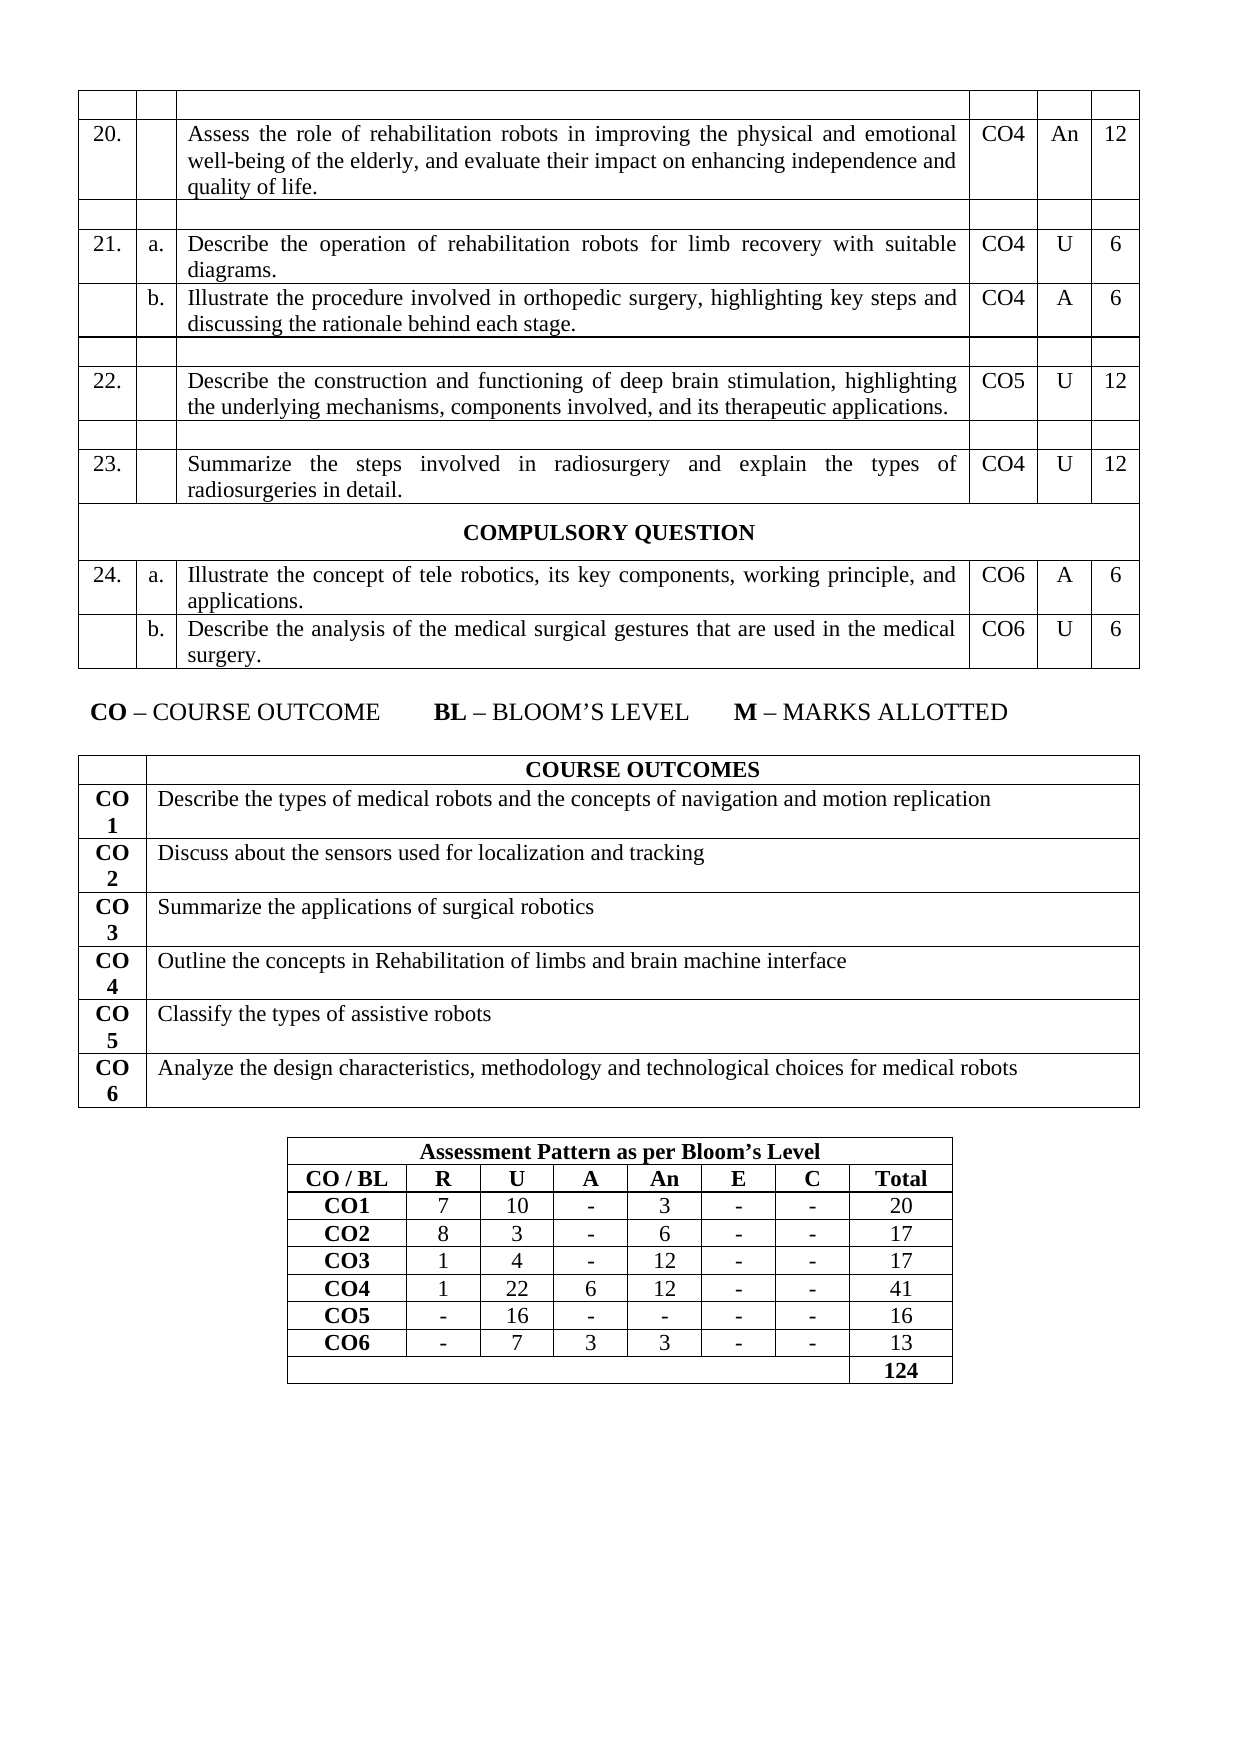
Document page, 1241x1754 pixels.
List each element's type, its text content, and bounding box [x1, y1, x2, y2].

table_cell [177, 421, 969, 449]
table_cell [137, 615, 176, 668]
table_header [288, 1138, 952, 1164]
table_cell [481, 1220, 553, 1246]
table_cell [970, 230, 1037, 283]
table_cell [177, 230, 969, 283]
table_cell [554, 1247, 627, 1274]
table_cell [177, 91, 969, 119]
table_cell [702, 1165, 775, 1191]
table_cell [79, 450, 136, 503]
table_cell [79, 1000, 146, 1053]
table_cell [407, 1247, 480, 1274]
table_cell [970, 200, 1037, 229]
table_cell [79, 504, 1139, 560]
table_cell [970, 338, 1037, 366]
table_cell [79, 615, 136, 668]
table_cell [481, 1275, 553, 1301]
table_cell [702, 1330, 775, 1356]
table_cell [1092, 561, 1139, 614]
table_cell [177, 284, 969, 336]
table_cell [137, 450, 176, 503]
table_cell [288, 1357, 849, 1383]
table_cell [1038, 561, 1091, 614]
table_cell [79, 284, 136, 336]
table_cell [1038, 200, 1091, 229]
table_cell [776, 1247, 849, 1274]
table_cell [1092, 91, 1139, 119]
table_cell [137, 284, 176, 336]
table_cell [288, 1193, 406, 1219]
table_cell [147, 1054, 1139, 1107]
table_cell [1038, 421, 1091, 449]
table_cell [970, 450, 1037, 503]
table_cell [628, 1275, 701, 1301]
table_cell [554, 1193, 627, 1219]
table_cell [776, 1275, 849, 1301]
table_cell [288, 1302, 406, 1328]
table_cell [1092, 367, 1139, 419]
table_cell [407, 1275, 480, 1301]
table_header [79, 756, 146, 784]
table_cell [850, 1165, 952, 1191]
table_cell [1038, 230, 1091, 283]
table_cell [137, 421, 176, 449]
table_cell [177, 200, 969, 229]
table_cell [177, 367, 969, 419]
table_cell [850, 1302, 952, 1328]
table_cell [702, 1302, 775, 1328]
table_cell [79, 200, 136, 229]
text CO – COURSE OUTCOME BL – BLOOM’S LEVEL M – MARKS ALLOTTED [90, 697, 1150, 726]
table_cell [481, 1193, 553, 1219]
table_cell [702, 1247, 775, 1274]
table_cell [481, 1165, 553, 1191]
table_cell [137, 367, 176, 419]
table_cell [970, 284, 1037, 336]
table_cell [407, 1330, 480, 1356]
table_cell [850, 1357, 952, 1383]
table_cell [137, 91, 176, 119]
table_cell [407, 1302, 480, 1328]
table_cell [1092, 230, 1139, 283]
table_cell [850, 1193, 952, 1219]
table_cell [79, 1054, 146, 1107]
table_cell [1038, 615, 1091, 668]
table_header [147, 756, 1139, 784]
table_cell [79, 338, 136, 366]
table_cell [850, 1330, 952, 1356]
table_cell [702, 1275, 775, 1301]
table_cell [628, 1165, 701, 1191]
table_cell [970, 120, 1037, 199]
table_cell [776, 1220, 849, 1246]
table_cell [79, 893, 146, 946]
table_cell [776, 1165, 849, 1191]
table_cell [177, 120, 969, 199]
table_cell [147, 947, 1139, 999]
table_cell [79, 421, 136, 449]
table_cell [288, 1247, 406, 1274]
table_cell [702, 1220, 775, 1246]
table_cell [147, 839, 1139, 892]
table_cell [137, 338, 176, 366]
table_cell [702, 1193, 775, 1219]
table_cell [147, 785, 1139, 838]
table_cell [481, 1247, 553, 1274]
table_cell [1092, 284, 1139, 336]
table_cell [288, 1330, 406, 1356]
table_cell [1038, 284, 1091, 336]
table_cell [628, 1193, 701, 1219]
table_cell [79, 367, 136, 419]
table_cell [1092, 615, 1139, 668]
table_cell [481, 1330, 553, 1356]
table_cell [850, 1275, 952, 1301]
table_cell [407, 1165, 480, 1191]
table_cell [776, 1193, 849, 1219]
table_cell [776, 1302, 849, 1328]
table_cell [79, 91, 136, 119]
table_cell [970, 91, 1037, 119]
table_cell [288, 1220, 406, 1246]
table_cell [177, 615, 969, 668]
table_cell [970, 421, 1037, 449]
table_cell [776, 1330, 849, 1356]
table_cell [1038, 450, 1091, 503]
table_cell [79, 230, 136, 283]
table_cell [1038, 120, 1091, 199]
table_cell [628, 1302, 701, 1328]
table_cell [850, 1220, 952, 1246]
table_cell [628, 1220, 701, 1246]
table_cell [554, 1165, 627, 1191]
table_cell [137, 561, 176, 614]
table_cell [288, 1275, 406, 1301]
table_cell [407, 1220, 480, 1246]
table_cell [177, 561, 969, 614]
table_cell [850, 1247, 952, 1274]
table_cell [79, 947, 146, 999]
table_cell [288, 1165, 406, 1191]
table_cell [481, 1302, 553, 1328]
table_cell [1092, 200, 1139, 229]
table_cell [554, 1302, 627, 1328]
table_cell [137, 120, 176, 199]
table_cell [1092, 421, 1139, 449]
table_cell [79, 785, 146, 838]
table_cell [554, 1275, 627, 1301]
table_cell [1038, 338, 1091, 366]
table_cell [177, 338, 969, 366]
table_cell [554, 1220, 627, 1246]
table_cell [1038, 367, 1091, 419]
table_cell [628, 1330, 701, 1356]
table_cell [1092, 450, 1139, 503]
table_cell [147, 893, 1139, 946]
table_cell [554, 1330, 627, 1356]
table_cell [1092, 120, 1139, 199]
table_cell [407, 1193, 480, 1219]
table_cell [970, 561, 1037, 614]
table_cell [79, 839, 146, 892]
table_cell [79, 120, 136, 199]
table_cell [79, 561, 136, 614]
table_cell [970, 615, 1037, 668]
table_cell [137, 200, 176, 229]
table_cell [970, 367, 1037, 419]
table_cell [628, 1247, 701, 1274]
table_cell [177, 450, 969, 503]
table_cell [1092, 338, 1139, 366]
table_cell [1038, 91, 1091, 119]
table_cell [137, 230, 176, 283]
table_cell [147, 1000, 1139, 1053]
